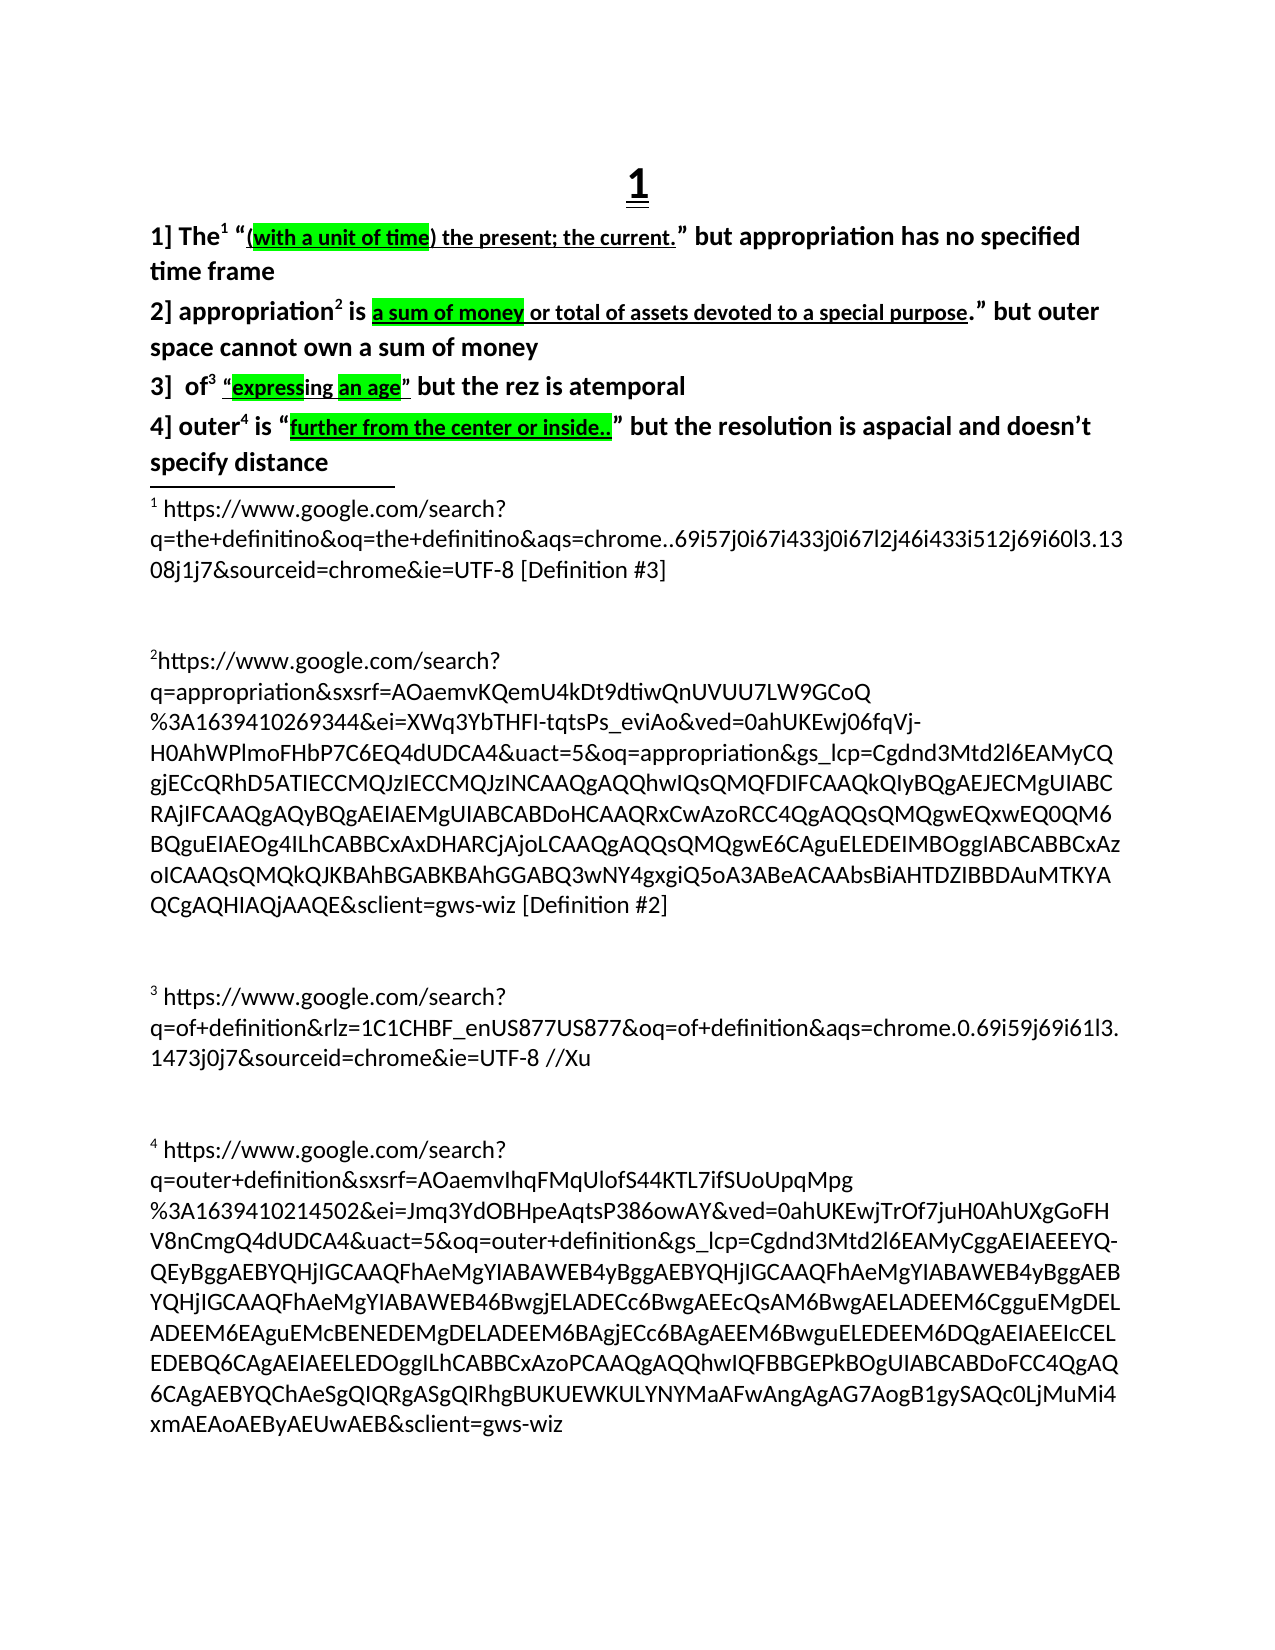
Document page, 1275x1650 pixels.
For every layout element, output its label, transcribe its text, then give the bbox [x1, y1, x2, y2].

subtitle 3] of “expressing an age” but the rez is atemporal [150, 369, 1125, 402]
subtitle 1 [150, 154, 1125, 210]
subtitle 4] outer is “further from the center or inside..” but the resolution is aspacial and doesn’t specify distance [150, 409, 1125, 478]
subtitle 2] appropriation is a sum of money or total of assets devoted to a special purpose.” but outer space cannot own a sum of money [150, 294, 1125, 363]
subtitle 1] The “(with a unit of time) the present; the current.” but appropriation has no specified time frame [150, 219, 1125, 287]
